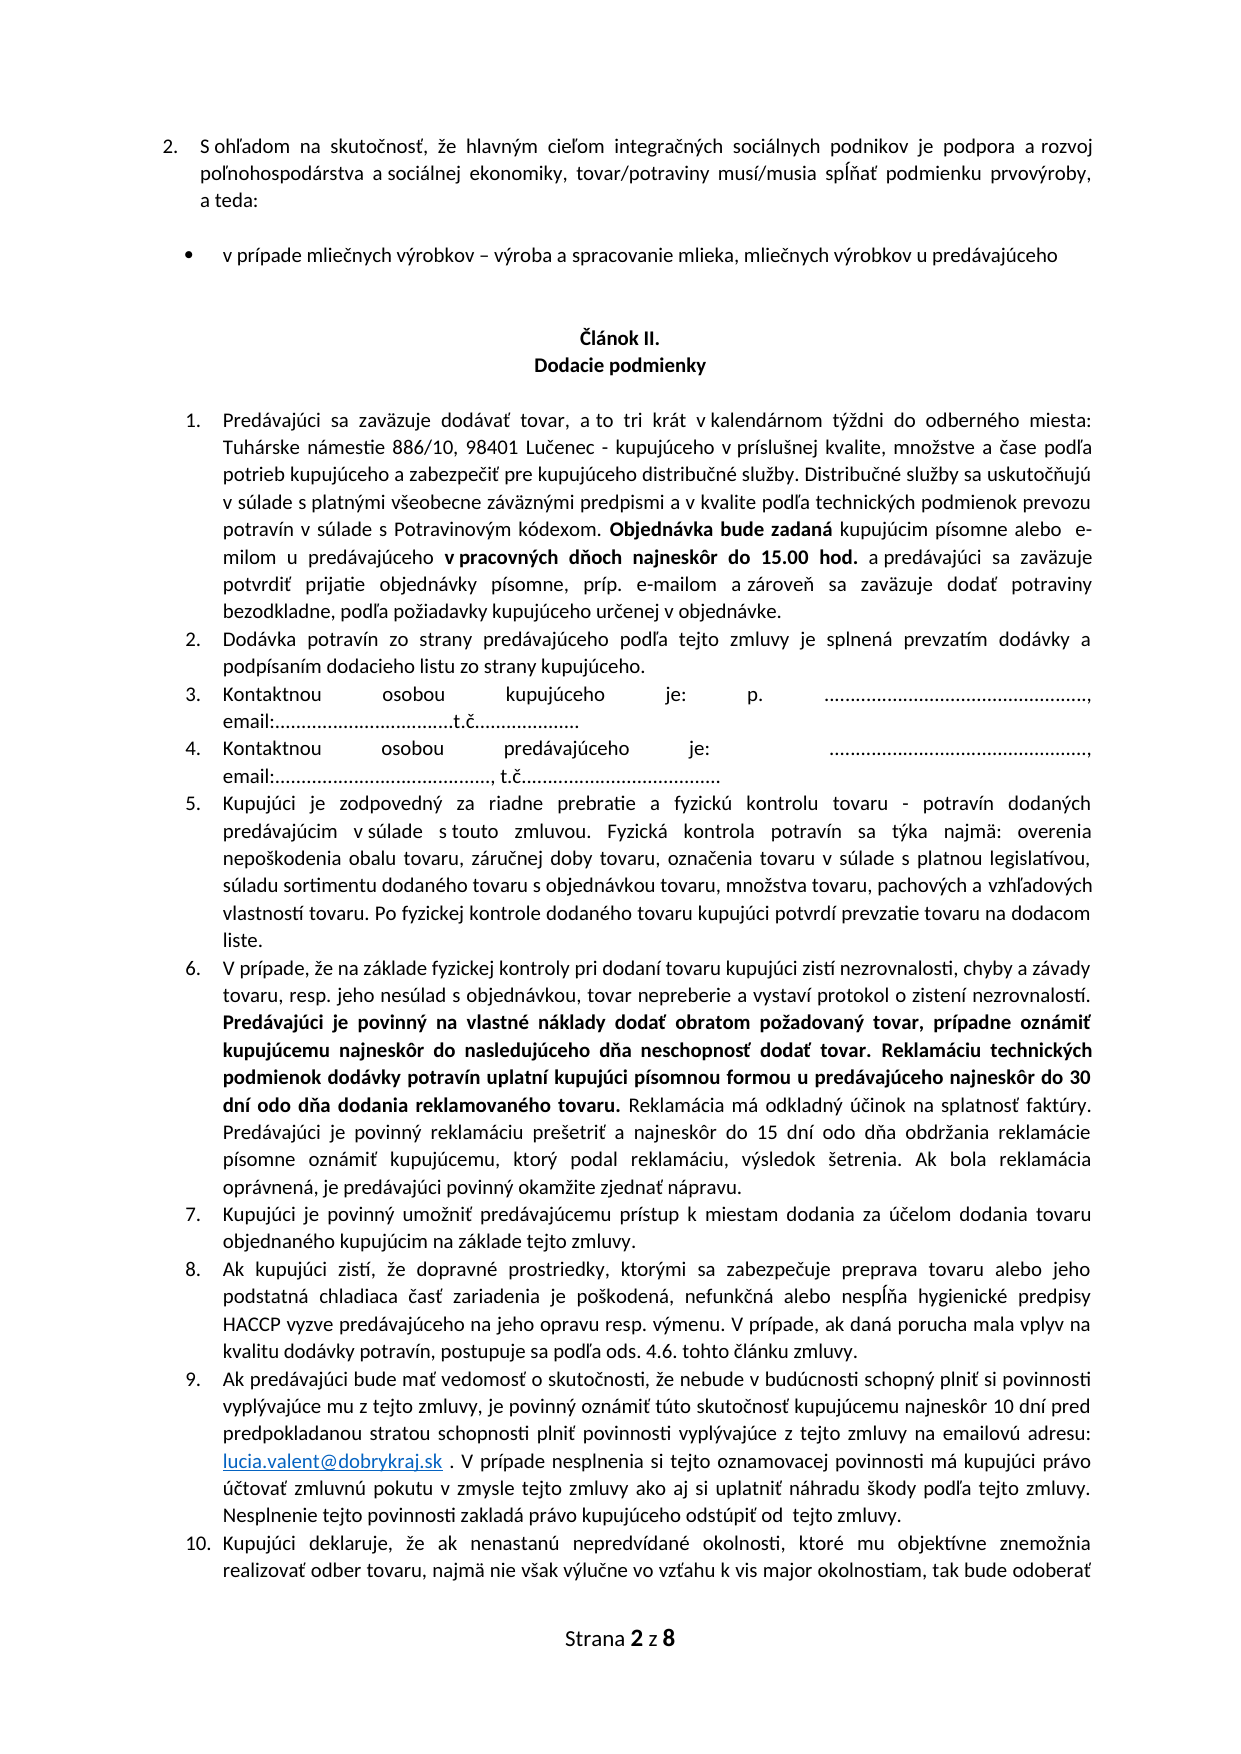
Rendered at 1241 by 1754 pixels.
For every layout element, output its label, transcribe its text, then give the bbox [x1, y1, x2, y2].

list Kupujúci je povinný umožniť predávajúcemu prístup k miestam dodania za účelom dodania tovaru objednaného kupujúcim na základe tejto zmluvy. [185, 1201, 1093, 1254]
list Článok II. [148, 325, 1093, 350]
list Dodávka potravín zo strany predávajúceho podľa tejto zmluvy je splnená prevzatím dodávky a podpísaním dodacieho listu zo strany kupujúceho. [185, 626, 1093, 679]
list S ohľadom na skutočnosť, že hlavným cieľom integračných sociálnych podnikov je podpora a rozvoj poľnohospodárstva a sociálnej ekonomiky, tovar/potraviny musí/musia spĺňať podmienku prvovýroby, a teda: [162, 133, 1093, 213]
list Ak predávajúci bude mať vedomosť o skutočnosti, že nebude v budúcnosti schopný plniť si povinnosti vyplývajúce mu z tejto zmluvy, je povinný oznámiť túto skutočnosť kupujúcemu najneskôr 10 dní pred predpokladanou stratou schopnosti plniť povinnosti vyplývajúce z tejto zmluvy na emailovú adresu: lucia.valent@dobrykraj.sk . V prípade nesplnenia si tejto oznamovacej povinnosti má kupujúci právo účtovať zmluvnú pokutu v zmysle tejto zmluvy ako aj si uplatniť náhradu škody podľa tejto zmluvy. Nesplnenie tejto povinnosti zakladá právo kupujúceho odstúpiť od tejto zmluvy. [185, 1366, 1093, 1528]
list Ak kupujúci zistí, že dopravné prostriedky, ktorými sa zabezpečuje preprava tovaru alebo jeho podstatná chladiaca časť zariadenia je poškodená, nefunkčná alebo nespĺňa hygienické predpisy HACCP vyzve predávajúceho na jeho opravu resp. výmenu. V prípade, ak daná porucha mala vplyv na kvalitu dodávky potravín, postupuje sa podľa ods. 4.6. tohto článku zmluvy. [185, 1256, 1093, 1364]
list v prípade mliečnych výrobkov – výroba a spracovanie mlieka, mliečnych výrobkov u predávajúceho [185, 242, 1093, 268]
list Kontaktnou osobou predávajúceho je: ................................................., email:........................................., t.č...................................... [185, 736, 1093, 788]
list Kupujúci je zodpovedný za riadne prebratie a fyzickú kontrolu tovaru - potravín dodaných predávajúcim v súlade s touto zmluvou. Fyzická kontrola potravín sa týka najmä: overenia nepoškodenia obalu tovaru, záručnej doby tovaru, označenia tovaru v súlade s platnou legislatívou, súladu sortimentu dodaného tovaru s objednávkou tovaru, množstva tovaru, pachových a vzhľadových vlastností tovaru. Po fyzickej kontrole dodaného tovaru kupujúci potvrdí prevzatie tovaru na dodacom liste. [185, 790, 1093, 953]
list Predávajúci sa zaväzuje dodávať tovar, a to tri krát v kalendárnom týždni do odberného miesta: Tuhárske námestie 886/10, 98401 Lučenec - kupujúceho v príslušnej kvalite, množstve a čase podľa potrieb kupujúceho a zabezpečiť pre kupujúceho distribučné služby. Distribučné služby sa uskutočňujú v súlade s platnými všeobecne záväznými predpismi a v kvalite podľa technických podmienok prevozu potravín v súlade s Potravinovým kódexom. Objednávka bude zadaná kupujúcim písomne alebo e-milom u predávajúceho v pracovných dňoch najneskôr do 15.00 hod. a predávajúci sa zaväzuje potvrdiť prijatie objednávky písomne, príp. e-mailom a zároveň sa zaväzuje dodať potraviny bezodkladne, podľa požiadavky kupujúceho určenej v objednávke. [185, 407, 1093, 624]
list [185, 1530, 1093, 1583]
list Kontaktnou osobou kupujúceho je: p. .................................................., email:..................................t.č.................... [185, 681, 1093, 734]
list V prípade, že na základe fyzickej kontroly pri dodaní tovaru kupujúci zistí nezrovnalosti, chyby a závady tovaru, resp. jeho nesúlad s objednávkou, tovar nepreberie a vystaví protokol o zistení nezrovnalostí. Predávajúci je povinný na vlastné náklady dodať obratom požadovaný tovar, prípadne oznámiť kupujúcemu najneskôr do nasledujúceho dňa neschopnosť dodať tovar. Reklamáciu technických podmienok dodávky potravín uplatní kupujúci písomnou formou u predávajúceho najneskôr do 30 dní odo dňa dodania reklamovaného tovaru. Reklamácia má odkladný účinok na splatnosť faktúry. Predávajúci je povinný reklamáciu prešetriť a najneskôr do 15 dní odo dňa obdržania reklamácie písomne oznámiť kupujúcemu, ktorý podal reklamáciu, výsledok šetrenia. Ak bola reklamácia oprávnená, je predávajúci povinný okamžite zjednať nápravu. [185, 955, 1093, 1199]
list Dodacie podmienky [148, 352, 1093, 377]
